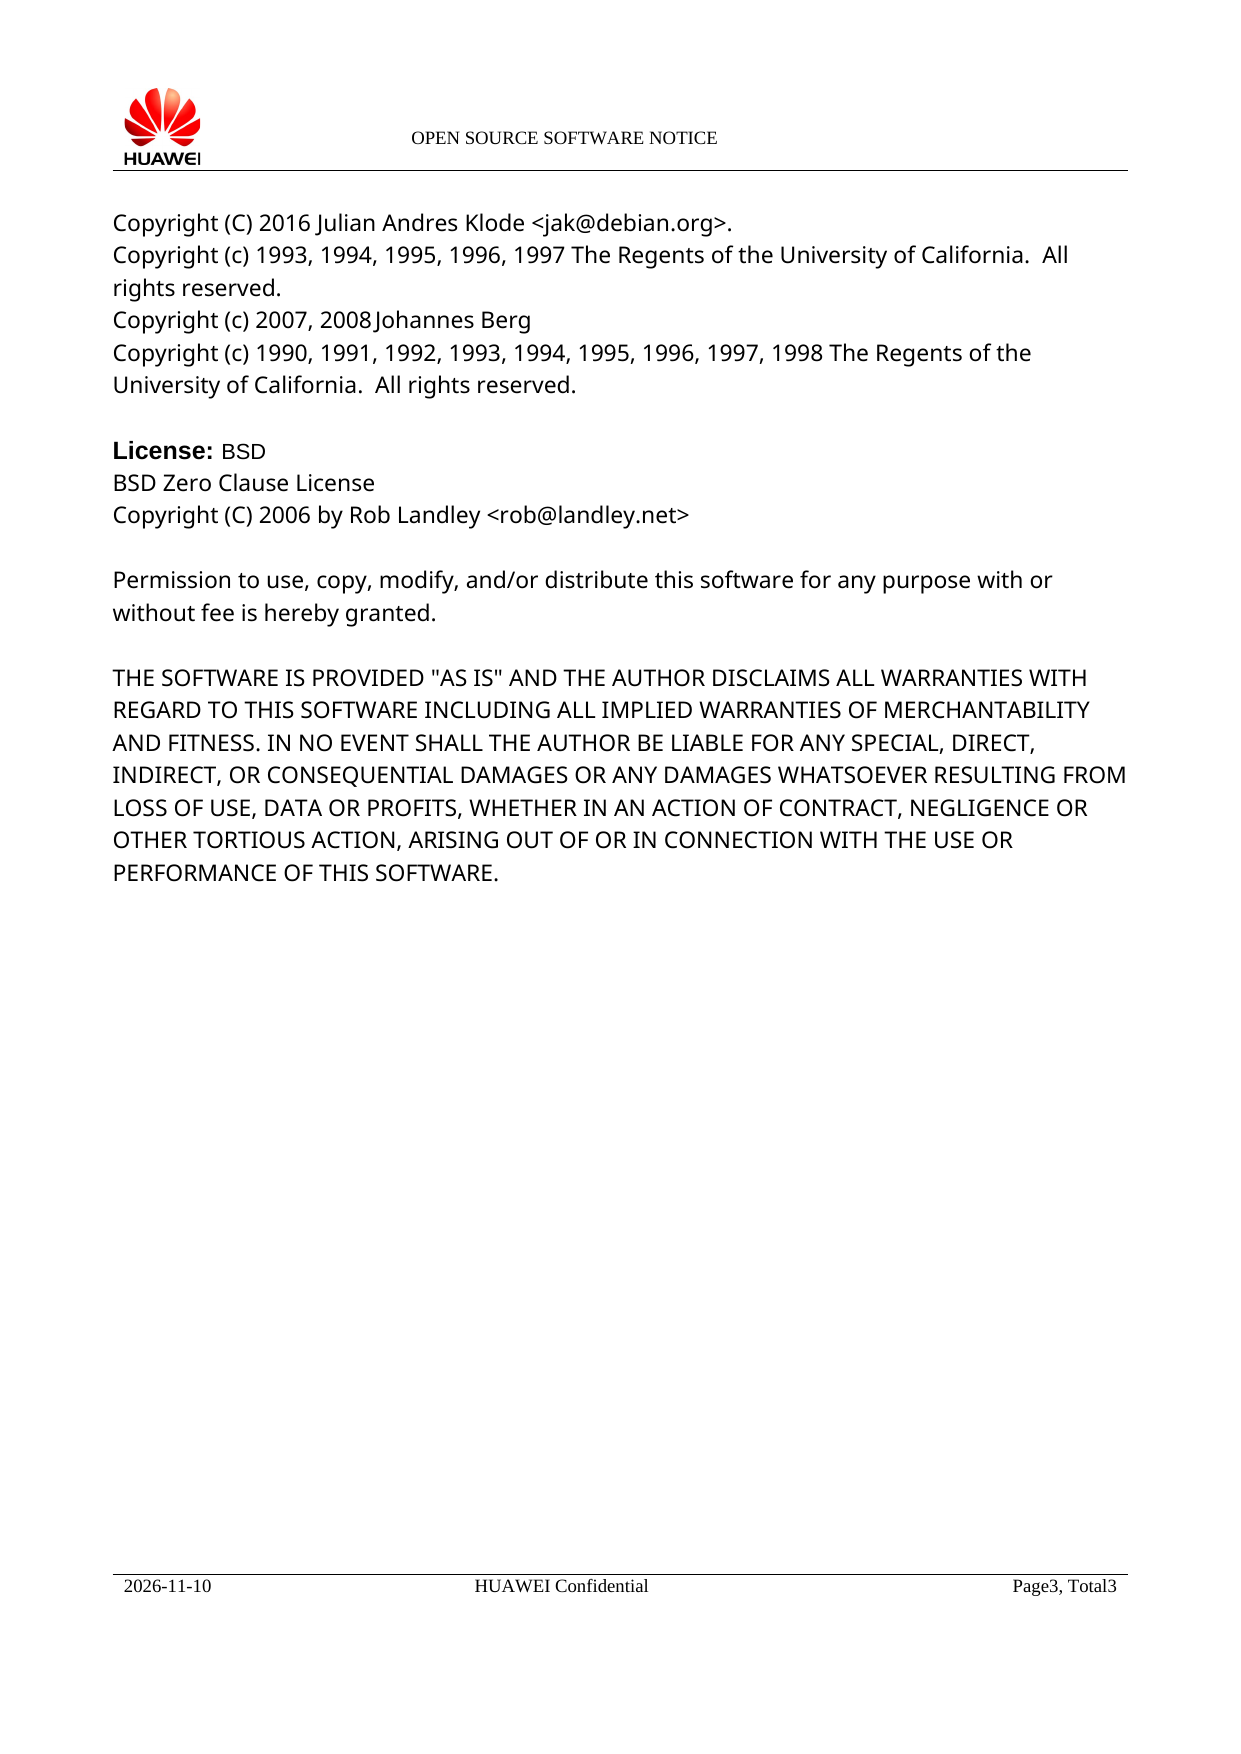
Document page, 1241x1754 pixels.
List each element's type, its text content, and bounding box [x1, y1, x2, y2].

text Permission to use, copy, modify, and/or distribute this software for any purpose with or without fee is hereby granted. [112, 564, 1128, 629]
text License: BSD [112, 434, 1128, 466]
text BSD Zero Clause License [112, 466, 1128, 499]
text THE SOFTWARE IS PROVIDED "AS IS" AND THE AUTHOR DISCLAIMS ALL WARRANTIES WITH REGARD TO THIS SOFTWARE INCLUDING ALL IMPLIED WARRANTIES OF MERCHANTABILITY AND FITNESS. IN NO EVENT SHALL THE AUTHOR BE LIABLE FOR ANY SPECIAL, DIRECT, INDIRECT, OR CONSEQUENTIAL DAMAGES OR ANY DAMAGES WHATSOEVER RESULTING FROM LOSS OF USE, DATA OR PROFITS, WHETHER IN AN ACTION OF CONTRACT, NEGLIGENCE OR OTHER TORTIOUS ACTION, ARISING OUT OF OR IN CONNECTION WITH THE USE OR PERFORMANCE OF THIS SOFTWARE. [112, 661, 1128, 889]
picture [124, 88, 201, 165]
text Copyright (C) 2006 by Rob Landley <rob@landley.net> [112, 499, 1128, 531]
